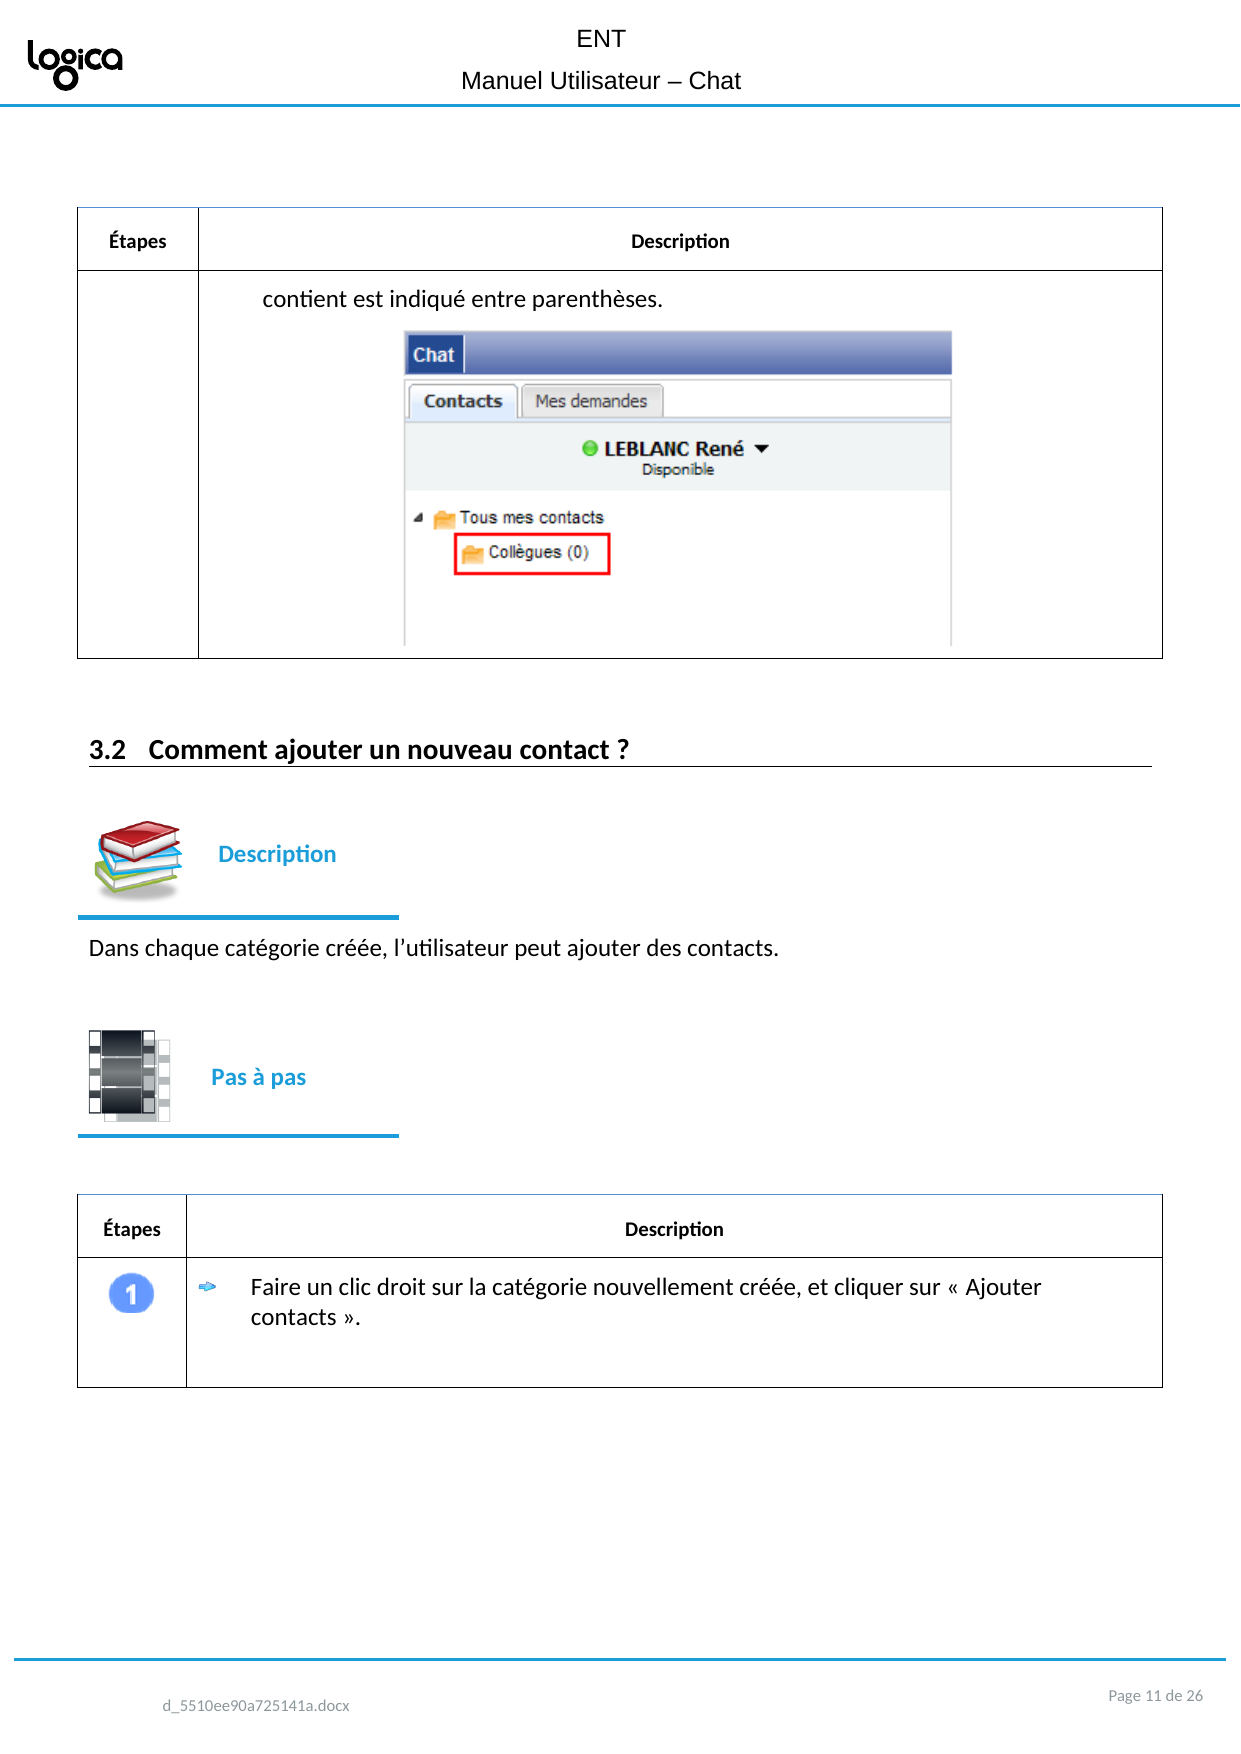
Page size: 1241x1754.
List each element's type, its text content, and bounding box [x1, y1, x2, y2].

text Dans chaque catégorie créée, l’utilisateur peut ajouter des contacts. [89, 932, 1152, 963]
table_header Étapes [78, 208, 198, 270]
picture [88, 804, 187, 903]
table_header Étapes [78, 1195, 186, 1257]
picture [88, 1030, 180, 1122]
table_cell [78, 271, 198, 658]
subtitle Comment ajouter un nouveau contact ? [89, 739, 1152, 766]
picture [106, 1272, 158, 1313]
picture [198, 1278, 216, 1295]
table_header Pas à pas [200, 1018, 399, 1134]
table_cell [187, 1258, 1162, 1387]
table_header [78, 1018, 200, 1134]
table_header Description [187, 1195, 1162, 1257]
picture [401, 326, 960, 646]
table_header Description [199, 208, 1162, 270]
table_cell [78, 1258, 186, 1387]
table_header Description [207, 792, 399, 915]
table_header [78, 792, 207, 915]
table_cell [199, 271, 1162, 658]
